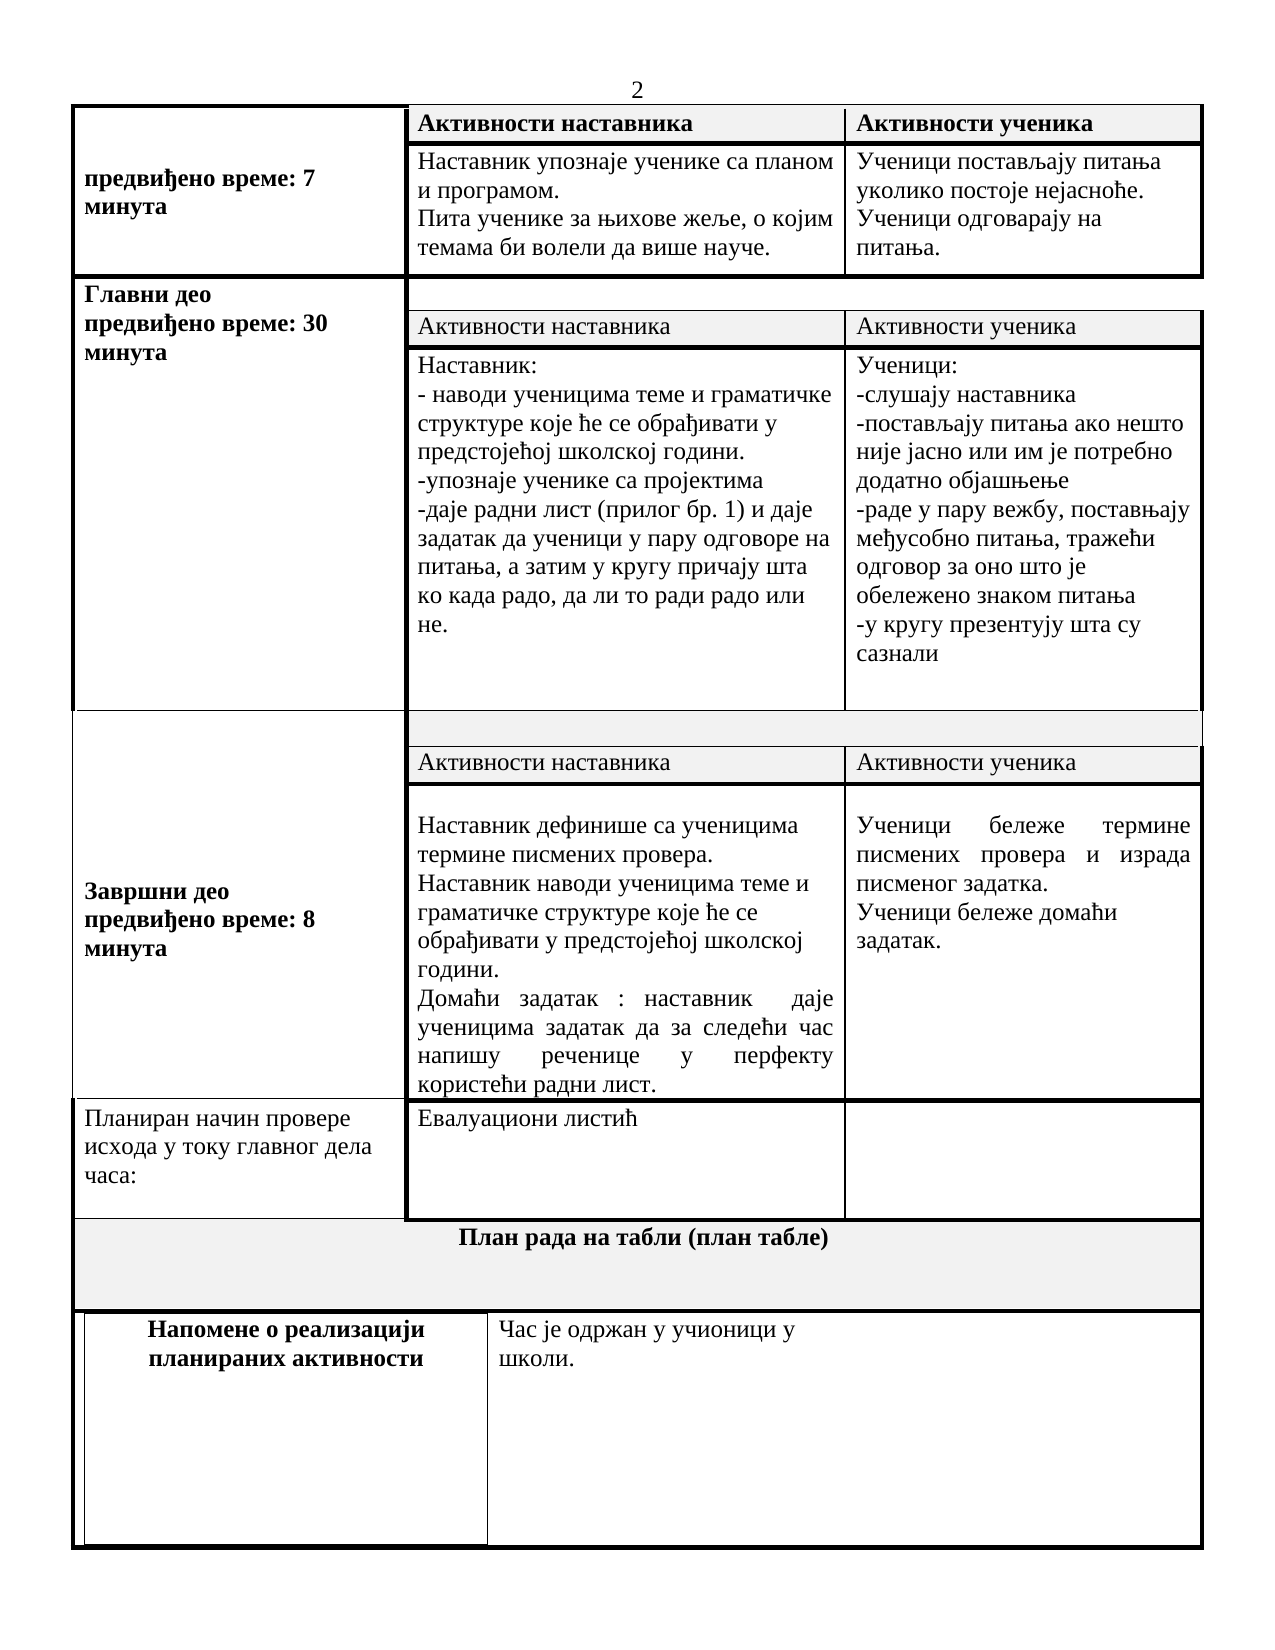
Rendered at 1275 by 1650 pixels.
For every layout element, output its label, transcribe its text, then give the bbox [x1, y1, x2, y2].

table_cell Активности наставника [409, 311, 844, 345]
table_cell Активности наставника [409, 105, 845, 141]
table_cell Активности ученика [846, 311, 1200, 345]
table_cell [75, 108, 406, 274]
table_cell Активности ученика [845, 105, 1200, 141]
table_cell [488, 1313, 1200, 1545]
table_cell План рада на табли (план табле) [75, 1219, 1200, 1308]
table_cell Наставник дефинише са ученицима термине писмених провера. Наставник наводи ученицима теме и граматичке структуре које ће се обрађивати у предстојећој школској години. Домаћи задатак : наставник даје ученицима задатак да за следећи час напишу реченице у перфекту користећи радни лист. [409, 786, 844, 1098]
table_cell [75, 1313, 84, 1545]
table_cell Ученици: -слушају наставника -постављају питања ако нешто није јасно или им је потребно додатно објашњење -раде у пару вежбу, поставњају међусобно питања, тражећи одговор за оно што је обележено знаком питања -у кругу презентују шта су сазнали [846, 350, 1200, 710]
table_cell Активности ученика [846, 746, 1200, 782]
table_cell Ученици бележе термине писмених провера и израда писменог задатка. Ученици бележе домаћи задатак. [846, 786, 1200, 1098]
table_cell Ученици постављају питања уколико постоје нејасноће. Ученици одговарају на питања. [846, 146, 1200, 274]
table_cell Главни део предвиђено време: 30 минута [75, 279, 404, 710]
table_cell Завршни део предвиђено време: 8 минута [73, 710, 404, 1098]
table_cell [409, 710, 1202, 746]
table_cell Наставник упознаје ученике са планом и програмом. Пита ученике за њихове жеље, о којим темама би волели да више науче. [409, 146, 844, 274]
table_cell [85, 1314, 487, 1544]
table_cell [846, 1103, 1200, 1218]
table_cell Активности наставника [409, 747, 844, 782]
table_cell Наставник: - наводи ученицима теме и граматичке структуре које ће се обрађивати у предстојећој школској години. -упознаје ученике са пројектима -даје радни лист (прилог бр. 1) и даје задатак да ученици у пару одговоре на питања, а затим у кругу причају шта ко када радо, да ли то ради радо или не. [409, 350, 844, 710]
table_cell Евалуациони листић [409, 1103, 844, 1218]
table_cell Планиран начин провере исхода у току главног дела часа: [75, 1098, 404, 1218]
